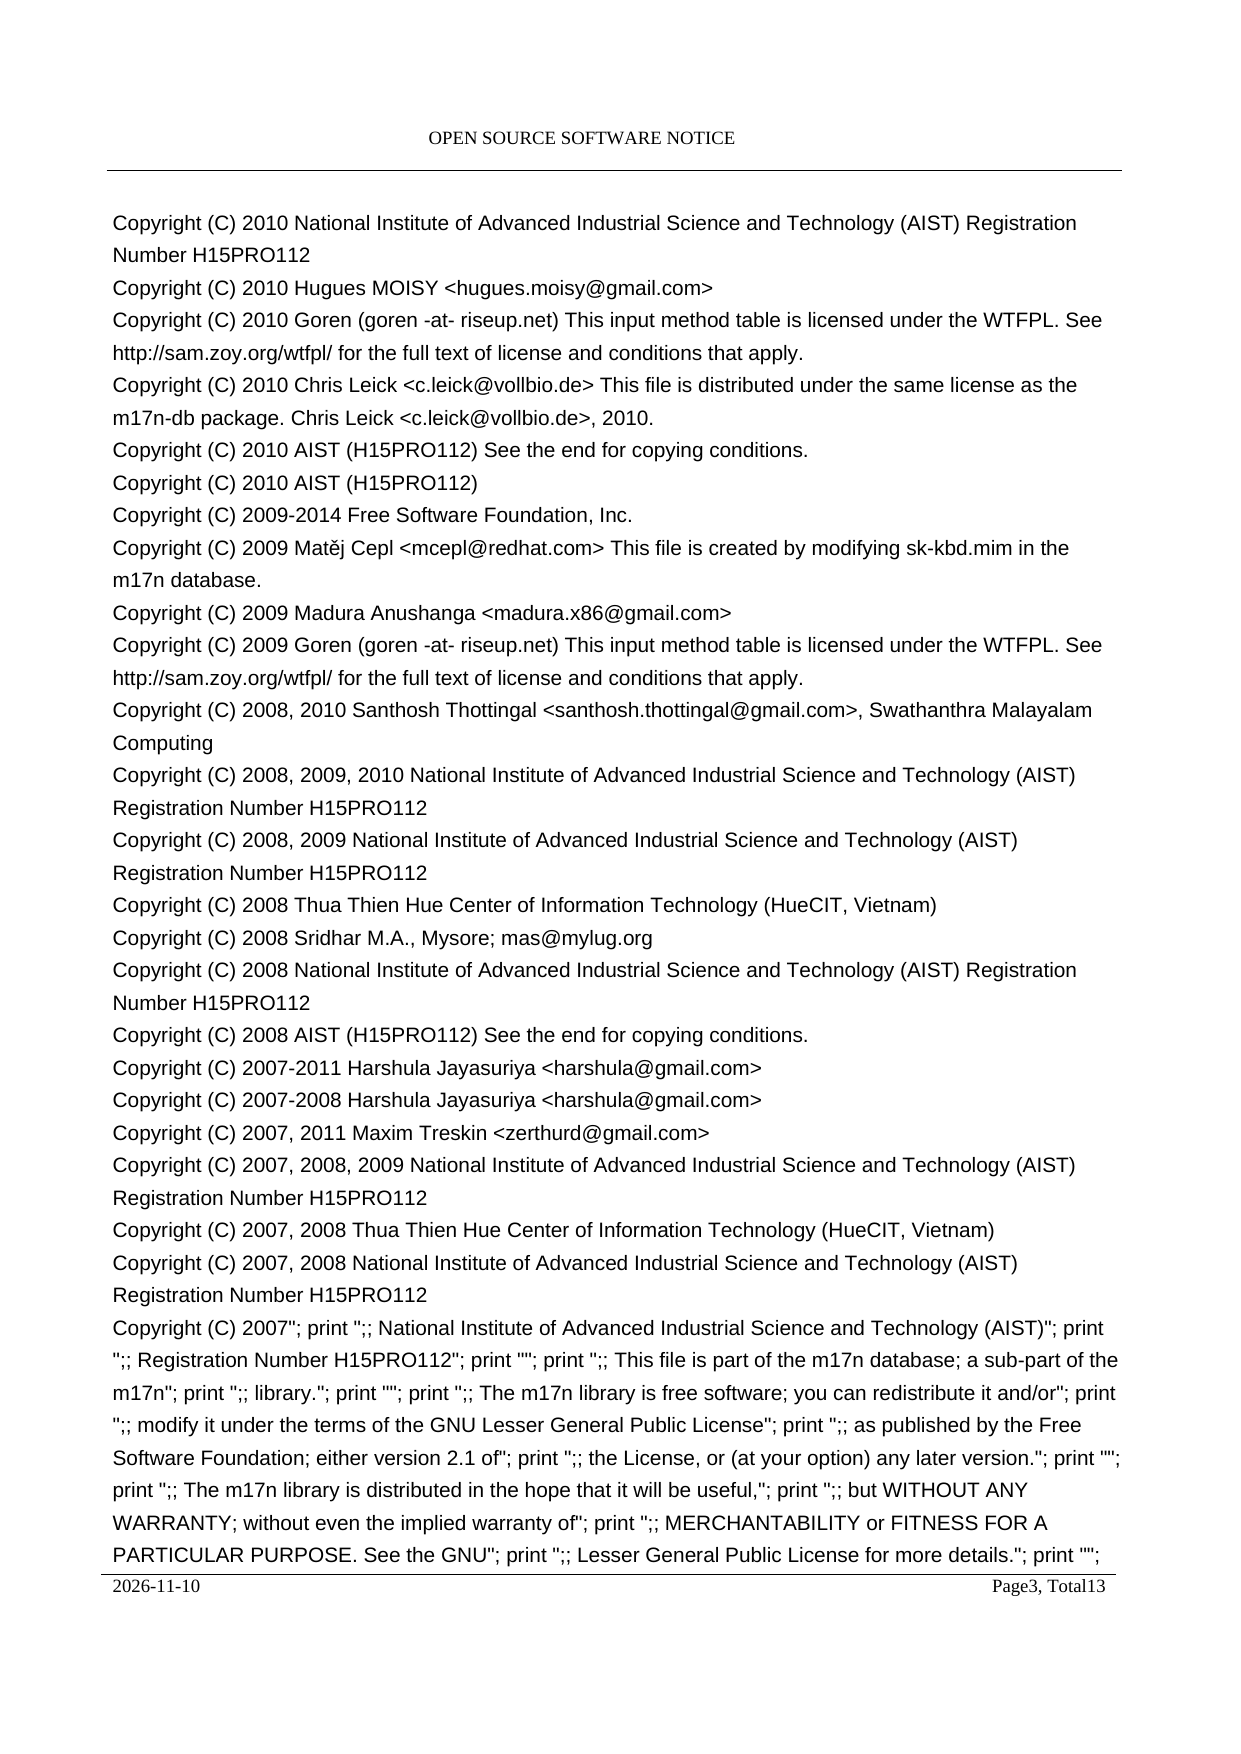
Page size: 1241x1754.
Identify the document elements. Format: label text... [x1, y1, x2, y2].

text Copyright (C) 2010 AIST (H15PRO112) See the end for copying conditions. [112, 434, 1128, 466]
text Copyright (C) 2009 Goren (goren -at- riseup.net) This input method table is licensed under the WTFPL. See http://sam.zoy.org/wtfpl/ for the full text of license and conditions that apply. [112, 629, 1128, 694]
text Copyright (C) 2008, 2009, 2010 National Institute of Advanced Industrial Science and Technology (AIST) Registration Number H15PRO112 [112, 759, 1128, 824]
text Copyright (C) 2007-2008 Harshula Jayasuriya <harshula@gmail.com> [112, 1084, 1128, 1116]
text Copyright (C) 2010 Chris Leick <c.leick@vollbio.de> This file is distributed under the same license as the m17n-db package. Chris Leick <c.leick@vollbio.de>, 2010. [112, 369, 1128, 434]
text Copyright (C) 2008, 2010 Santhosh Thottingal <santhosh.thottingal@gmail.com>, Swathanthra Malayalam Computing [112, 694, 1128, 759]
text Copyright (C) 2010 Goren (goren -at- riseup.net) This input method table is licensed under the WTFPL. See http://sam.zoy.org/wtfpl/ for the full text of license and conditions that apply. [112, 304, 1128, 369]
text Copyright (C) 2010 National Institute of Advanced Industrial Science and Technology (AIST) Registration Number H15PRO112 [112, 206, 1128, 271]
text Copyright (C) 2010 Hugues MOISY <hugues.moisy@gmail.com> [112, 271, 1128, 304]
text Copyright (C) 2008 AIST (H15PRO112) See the end for copying conditions. [112, 1019, 1128, 1051]
text Copyright (C) 2007, 2011 Maxim Treskin <zerthurd@gmail.com> [112, 1116, 1128, 1149]
text Copyright (C) 2009 Madura Anushanga <madura.x86@gmail.com> [112, 596, 1128, 629]
text Copyright (C) 2008, 2009 National Institute of Advanced Industrial Science and Technology (AIST) Registration Number H15PRO112 [112, 824, 1128, 889]
text Copyright (C) 2007, 2008 Thua Thien Hue Center of Information Technology (HueCIT, Vietnam) [112, 1214, 1128, 1246]
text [112, 1311, 1128, 1571]
text Copyright (C) 2007, 2008 National Institute of Advanced Industrial Science and Technology (AIST) Registration Number H15PRO112 [112, 1246, 1128, 1311]
text Copyright (C) 2008 National Institute of Advanced Industrial Science and Technology (AIST) Registration Number H15PRO112 [112, 954, 1128, 1019]
text Copyright (C) 2008 Thua Thien Hue Center of Information Technology (HueCIT, Vietnam) [112, 889, 1128, 921]
text Copyright (C) 2008 Sridhar M.A., Mysore; mas@mylug.org [112, 921, 1128, 954]
text Copyright (C) 2007-2011 Harshula Jayasuriya <harshula@gmail.com> [112, 1051, 1128, 1084]
text Copyright (C) 2009-2014 Free Software Foundation, Inc. [112, 499, 1128, 531]
text Copyright (C) 2007, 2008, 2009 National Institute of Advanced Industrial Science and Technology (AIST) Registration Number H15PRO112 [112, 1149, 1128, 1214]
text Copyright (C) 2009 Matěj Cepl <mcepl@redhat.com> This file is created by modifying sk-kbd.mim in the m17n database. [112, 531, 1128, 596]
text Copyright (C) 2010 AIST (H15PRO112) [112, 466, 1128, 499]
